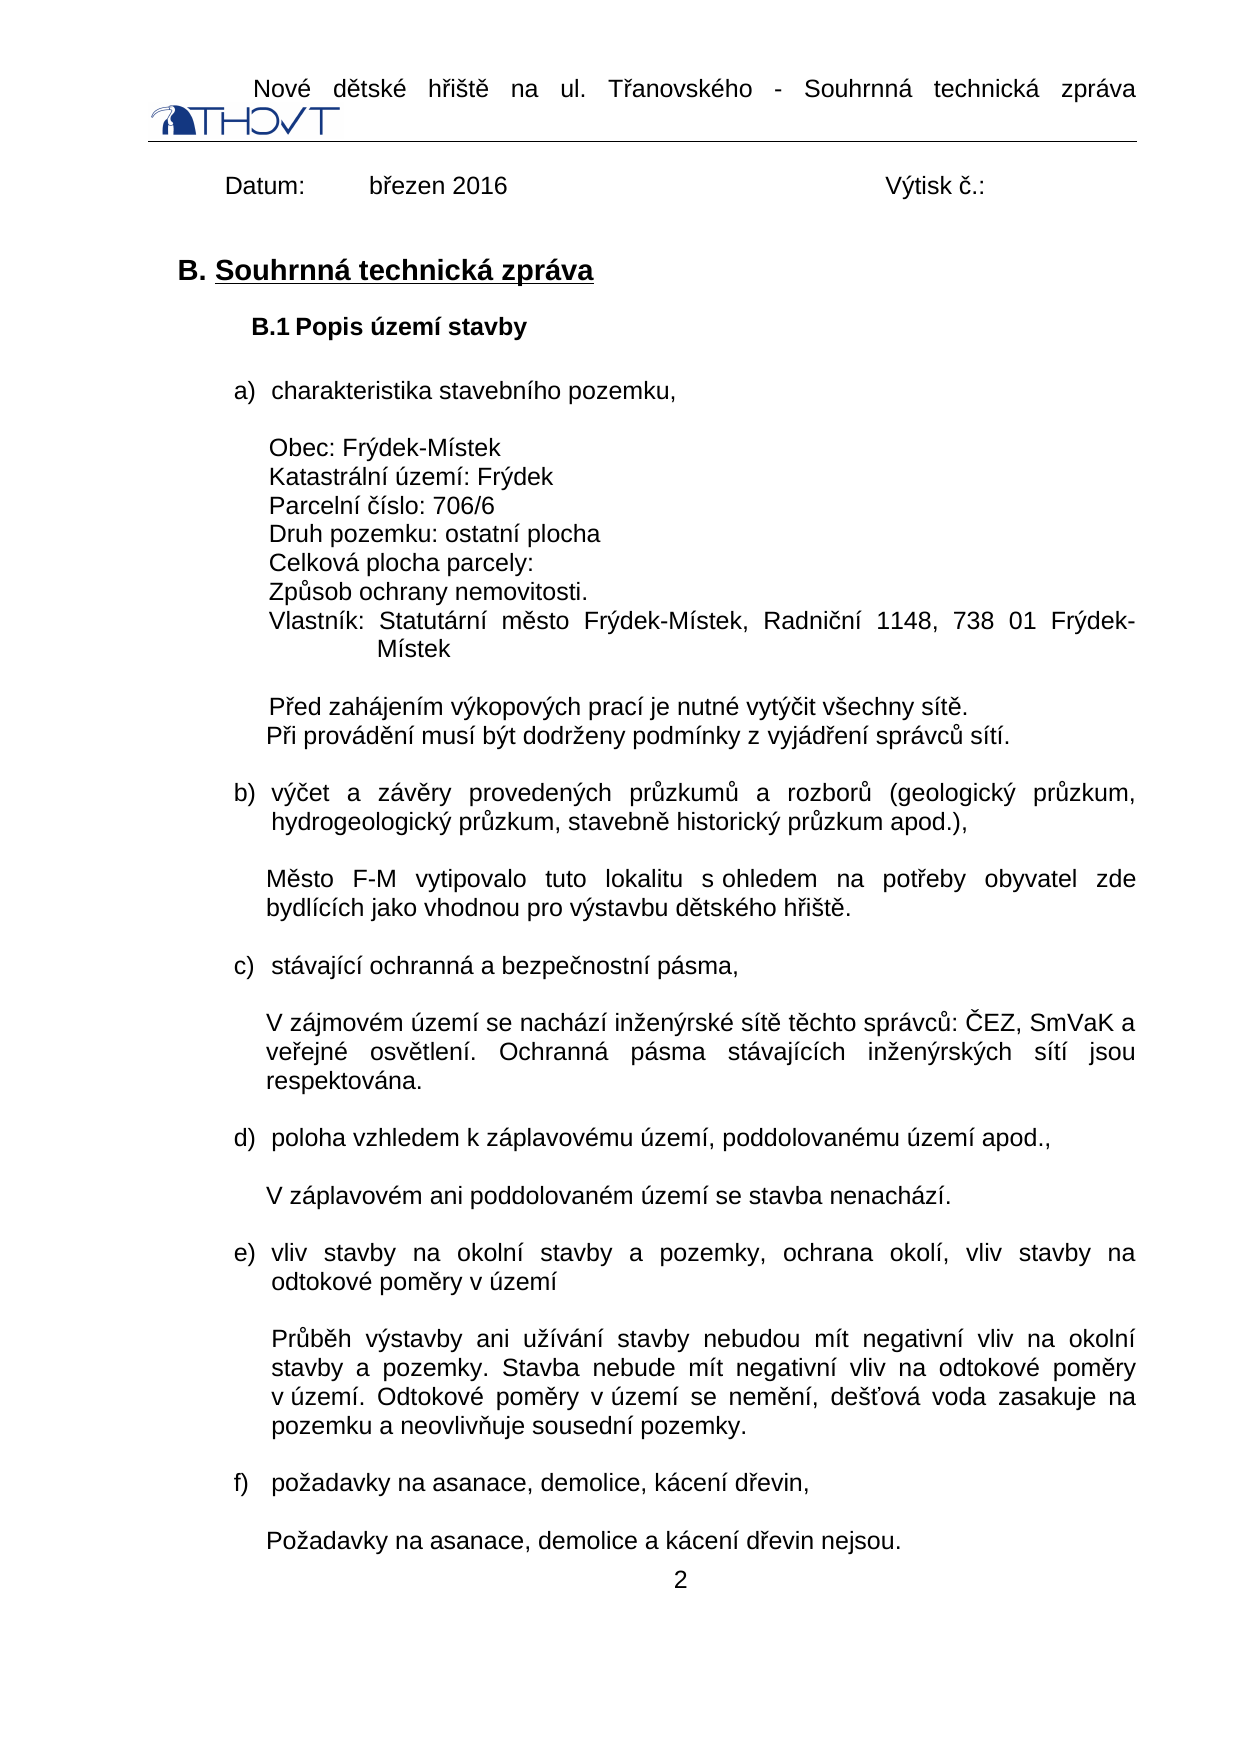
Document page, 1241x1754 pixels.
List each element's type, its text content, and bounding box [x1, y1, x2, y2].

text Datum: březen 2016 Výtisk č.: [177, 171, 1137, 200]
text Město F-M vytipovalo tuto lokalitu s ohledem na potřeby obyvatel zde bydlících jako vhodnou pro výstavbu dětského hřiště. [266, 864, 1137, 922]
text Druh pozemku: ostatní plocha [266, 519, 1137, 548]
subtitle Popis území stavby [177, 312, 1137, 341]
text Celková plocha parcely: [266, 548, 1137, 577]
text Vlastník: Statutární město Frýdek-Místek, Radniční 1148, 738 01 Frýdek- Místek [266, 606, 1137, 663]
text Parcelní číslo: 706/6 [266, 491, 1137, 519]
text V záplavovém ani poddolovaném území se stavba nenachází. [218, 1181, 1137, 1209]
text Před zahájením výkopových prací je nutné vytýčit všechny sítě. [221, 692, 1137, 721]
list výčet a závěry provedených průzkumů a rozborů (geologický průzkum, hydrogeologický průzkum, stavebně historický průzkum apod.), [233, 778, 1137, 836]
list poloha vzhledem k záplavovému území, poddolovanému území apod., [233, 1123, 1137, 1152]
text Požadavky na asanace, demolice a kácení dřevin nejsou. [266, 1526, 1137, 1554]
text Při provádění musí být dodrženy podmínky z vyjádření správců sítí. [218, 721, 1137, 749]
text Obec: Frýdek-Místek [266, 433, 1137, 462]
list požadavky na asanace, demolice, kácení dřevin, [233, 1468, 1137, 1497]
text Průběh výstavby ani užívání stavby nebudou mít negativní vliv na okolní stavby a pozemky. Stavba nebude mít negativní vliv na odtokové poměry v území. Odtokové poměry v území se nemění, dešťová voda zasakuje na pozemku a neovlivňuje sousední pozemky. [271, 1324, 1137, 1439]
subtitle Souhrnná technická zpráva [177, 253, 1137, 287]
list stávající ochranná a bezpečnostní pásma, [233, 951, 1137, 979]
text V zájmovém území se nachází inženýrské sítě těchto správců: ČEZ, SmVaK a veřejné osvětlení. Ochranná pásma stávajících inženýrských sítí jsou respektována. [266, 1008, 1137, 1094]
text Katastrální území: Frýdek [266, 462, 1137, 491]
picture [147, 102, 345, 139]
list charakteristika stavebního pozemku, [233, 376, 1137, 404]
list vliv stavby na okolní stavby a pozemky, ochrana okolí, vliv stavby na odtokové poměry v území [233, 1238, 1137, 1296]
text Způsob ochrany nemovitosti. [266, 577, 1137, 606]
